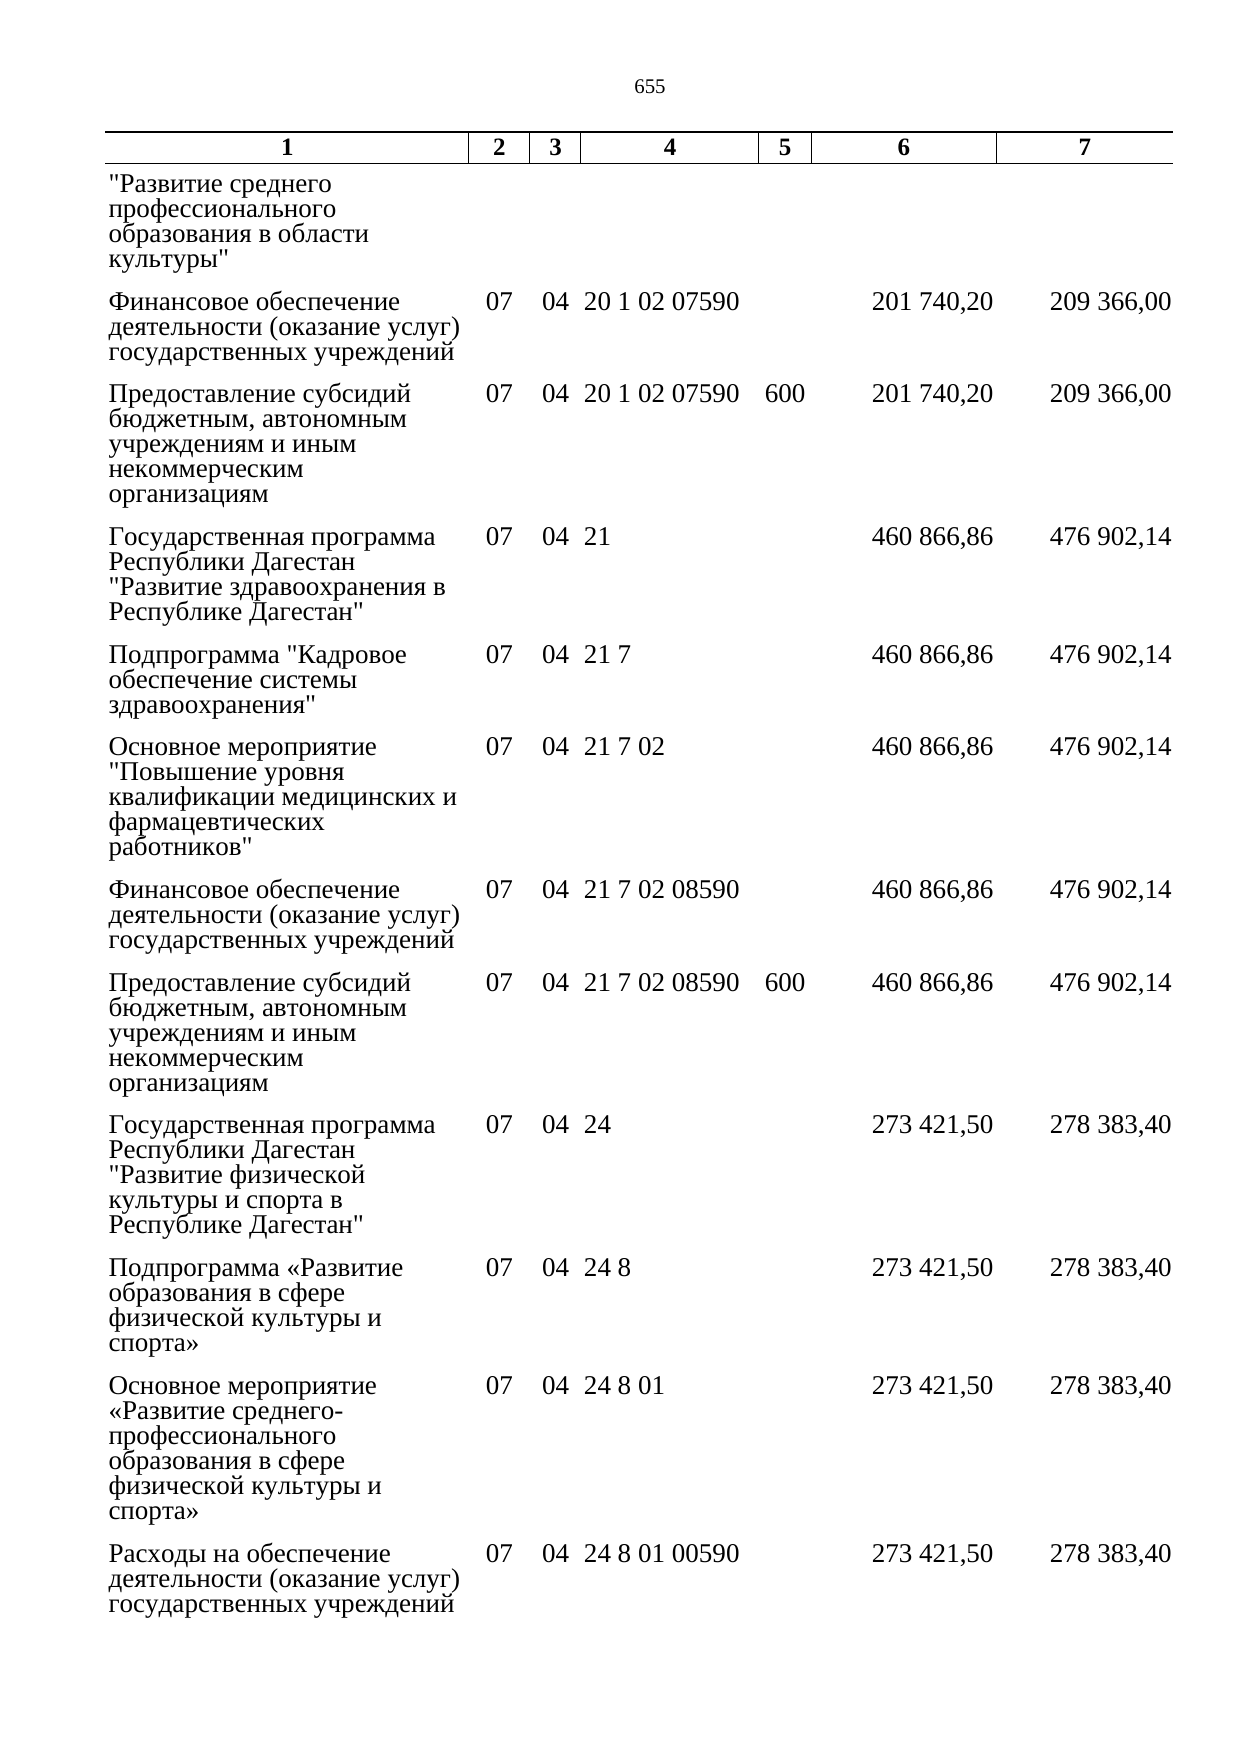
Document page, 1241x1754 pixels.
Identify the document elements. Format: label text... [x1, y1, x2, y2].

table_header 7 [997, 133, 1173, 163]
table_header 5 [759, 133, 811, 163]
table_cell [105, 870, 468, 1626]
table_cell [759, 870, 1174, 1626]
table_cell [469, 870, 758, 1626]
table_header 6 [812, 133, 996, 163]
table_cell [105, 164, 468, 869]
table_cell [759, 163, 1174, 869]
table_header 1 [105, 133, 468, 163]
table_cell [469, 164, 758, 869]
table_header 2 [469, 133, 529, 163]
table_header 3 [530, 133, 580, 163]
table_header 4 [581, 133, 758, 163]
